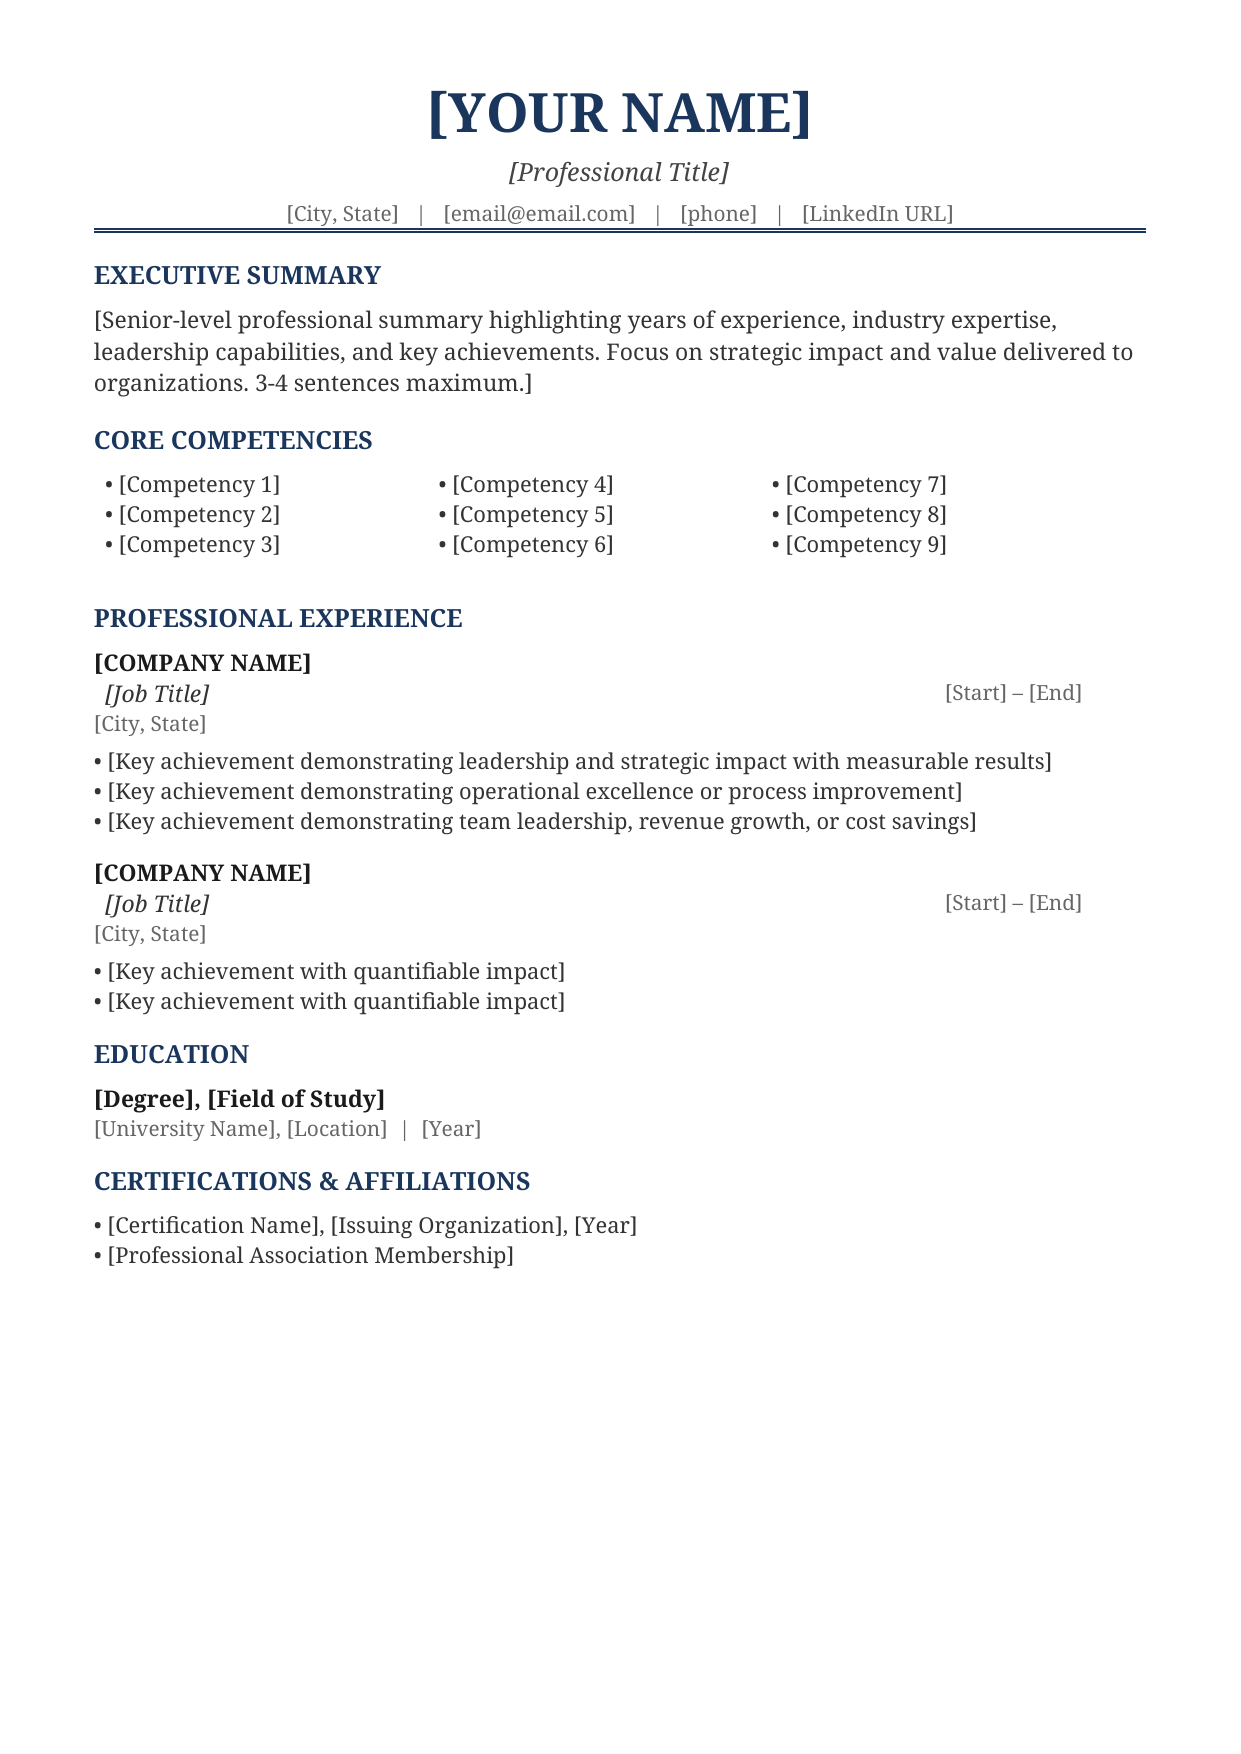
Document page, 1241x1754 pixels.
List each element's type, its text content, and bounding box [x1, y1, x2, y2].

table_cell • [Competency 9] [760, 529, 1094, 580]
text • [Key achievement demonstrating leadership and strategic impact with measurable results] [94, 746, 1146, 776]
text PROFESSIONAL EXPERIENCE [94, 601, 1146, 634]
text • [Professional Association Membership] [94, 1240, 1146, 1269]
table_cell • [Competency 3] [94, 529, 427, 580]
text [City, State] [94, 919, 1146, 947]
text [City, State] [94, 709, 1146, 738]
text • [Key achievement with quantifiable impact] [94, 986, 1146, 1015]
text [City, State] | [email@email.com] | [phone] | [LinkedIn URL] [94, 199, 1146, 228]
text [Professional Title] [94, 155, 1146, 189]
table_header • [Competency 4] [427, 470, 760, 499]
text • [Key achievement demonstrating team leadership, revenue growth, or cost savings] [94, 806, 1146, 836]
text [Degree], [Field of Study] [94, 1083, 1146, 1114]
table_header • [Competency 7] [760, 470, 1094, 499]
table_cell • [Competency 5] [427, 499, 760, 529]
table_cell • [Competency 8] [760, 499, 1094, 529]
text EDUCATION [94, 1036, 1146, 1070]
table_header [Start] – [End] [760, 678, 1094, 709]
table_cell • [Competency 6] [427, 529, 760, 580]
text EXECUTIVE SUMMARY [94, 258, 1146, 292]
text [University Name], [Location] | [Year] [94, 1114, 1146, 1142]
text • [Certification Name], [Issuing Organization], [Year] [94, 1210, 1146, 1240]
text [COMPANY NAME] [94, 647, 1146, 678]
text [COMPANY NAME] [94, 857, 1146, 888]
text [YOUR NAME] [94, 75, 1146, 149]
text [Senior-level professional summary highlighting years of experience, industry expertise, leadership capabilities, and key achievements. Focus on strategic impact and value delivered to organizations. 3-4 sentences maximum.] [94, 304, 1146, 398]
table_header [Start] – [End] [760, 888, 1094, 919]
text CERTIFICATIONS & AFFILIATIONS [94, 1163, 1146, 1197]
table_header [Job Title] [94, 888, 760, 919]
text CORE COMPETENCIES [94, 423, 1146, 457]
text • [Key achievement demonstrating operational excellence or process improvement] [94, 776, 1146, 806]
table_header [Job Title] [94, 678, 760, 709]
table_header • [Competency 1] [94, 470, 427, 499]
table_cell • [Competency 2] [94, 499, 427, 529]
text • [Key achievement with quantifiable impact] [94, 956, 1146, 986]
